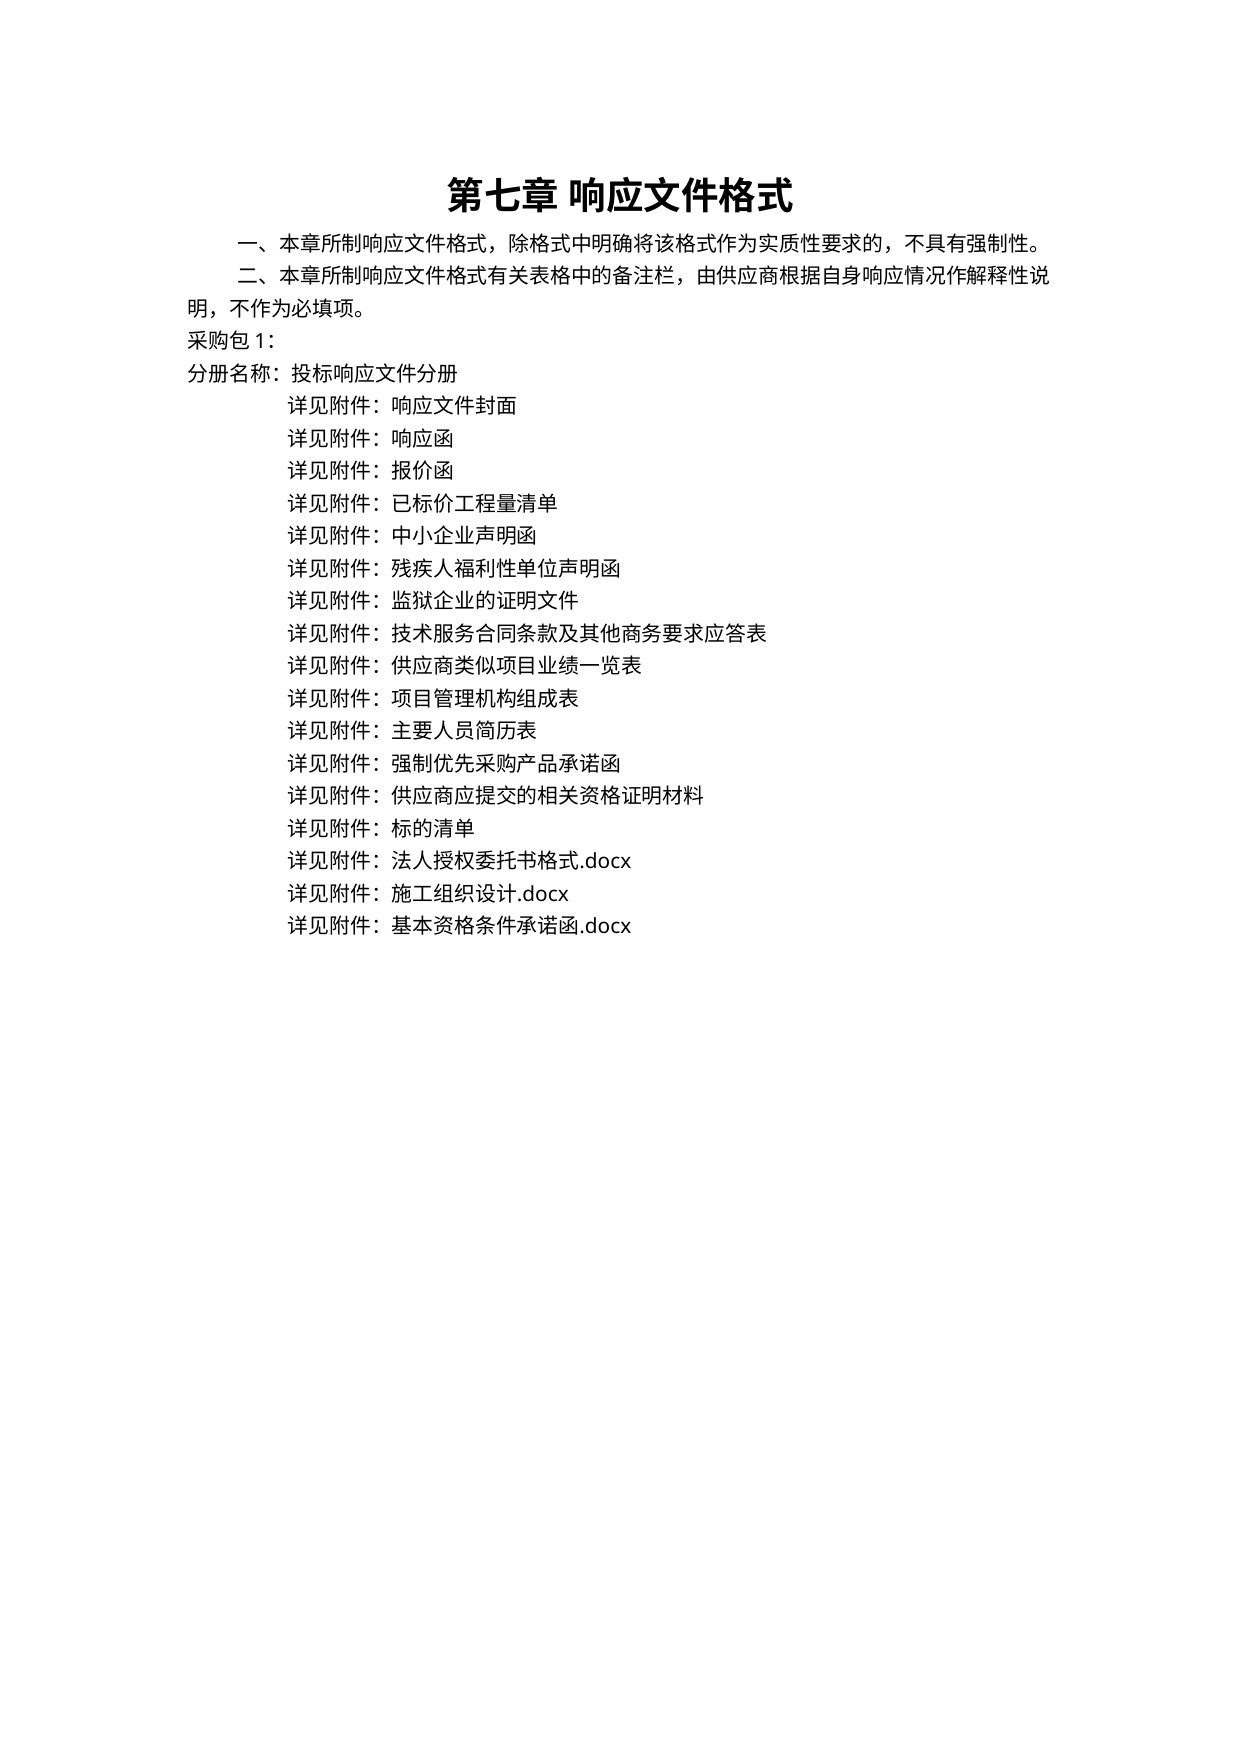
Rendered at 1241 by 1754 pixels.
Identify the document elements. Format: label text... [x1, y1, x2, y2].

text 详见附件：法人授权委托书格式.docx [187, 844, 1053, 877]
text 分册名称：投标响应文件分册 [187, 357, 1053, 389]
text 详见附件：基本资格条件承诺函.docx [187, 909, 1053, 942]
text 详见附件：强制优先采购产品承诺函 [187, 747, 1053, 779]
text 详见附件：监狱企业的证明文件 [187, 584, 1053, 617]
text 采购包1： [187, 324, 1053, 357]
text 详见附件：技术服务合同条款及其他商务要求应答表 [187, 617, 1053, 649]
text 详见附件：项目管理机构组成表 [187, 682, 1053, 714]
text 一、本章所制响应文件格式，除格式中明确将该格式作为实质性要求的，不具有强制性。 [187, 227, 1053, 259]
text 详见附件：施工组织设计.docx [187, 877, 1053, 909]
text 详见附件：已标价工程量清单 [187, 487, 1053, 519]
text 第七章 响应文件格式 [187, 162, 1053, 227]
text 详见附件：供应商应提交的相关资格证明材料 [187, 779, 1053, 812]
text 详见附件：标的清单 [187, 812, 1053, 844]
text 详见附件：报价函 [187, 454, 1053, 487]
text 详见附件：残疾人福利性单位声明函 [187, 552, 1053, 584]
text 详见附件：响应函 [187, 422, 1053, 454]
text 详见附件：响应文件封面 [187, 389, 1053, 422]
text 二、本章所制响应文件格式有关表格中的备注栏，由供应商根据自身响应情况作解释性说明，不作为必填项。 [187, 259, 1053, 324]
text 详见附件：主要人员简历表 [187, 714, 1053, 747]
text 详见附件：中小企业声明函 [187, 519, 1053, 552]
text 详见附件：供应商类似项目业绩一览表 [187, 649, 1053, 682]
